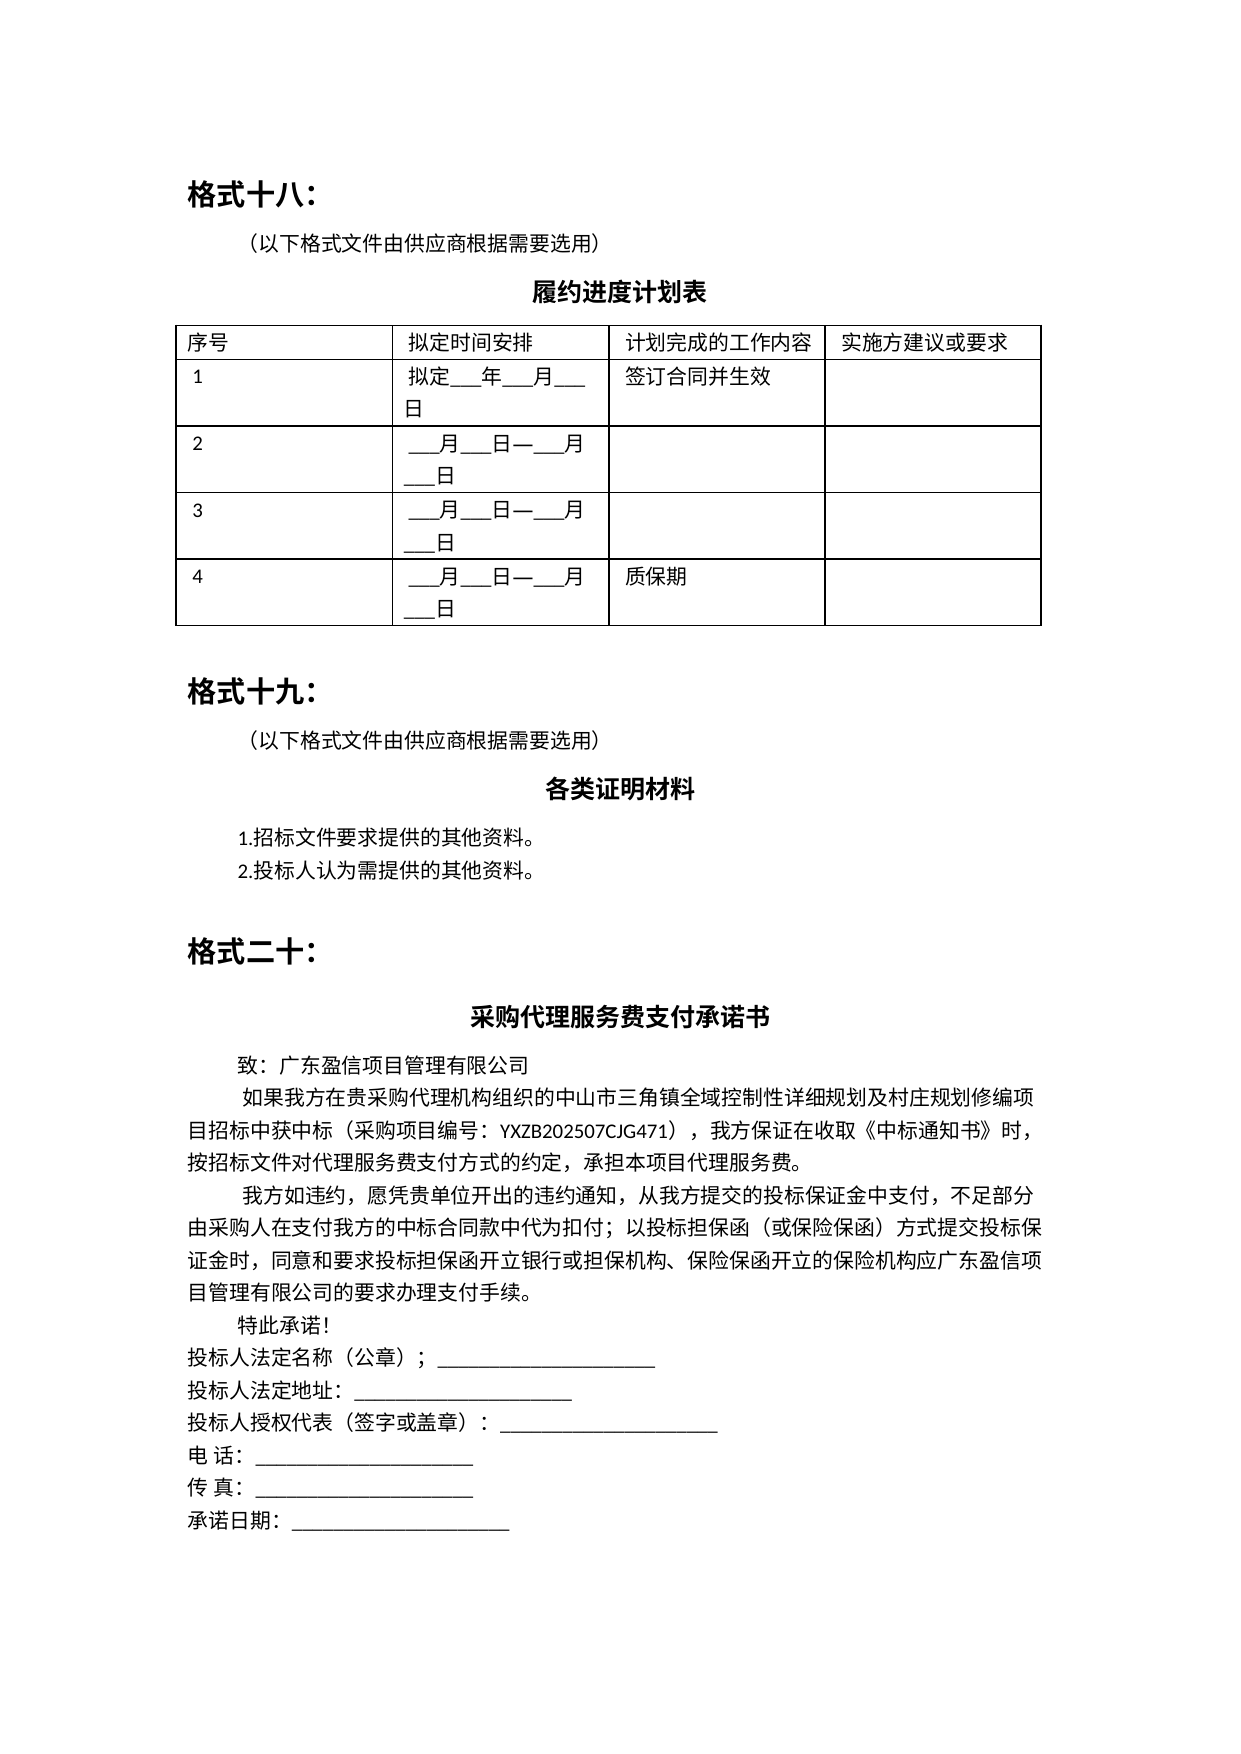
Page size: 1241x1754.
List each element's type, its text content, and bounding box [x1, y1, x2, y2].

table_header 序号 [177, 326, 392, 358]
text 如果我方在贵采购代理机构组织的中山市三角镇全域控制性详细规划及村庄规划修编项目招标中获中标（采购项目编号：YXZB202507CJG471），我方保证在收取《中标通知书》时，按招标文件对代理服务费支付方式的约定，承担本项目代理服务费。 [187, 1081, 1053, 1179]
table_cell 拟定___年___月___日 [393, 360, 608, 425]
table_cell [610, 493, 824, 558]
text 投标人法定名称（公章）；_____________________ [187, 1341, 1053, 1374]
text 投标人授权代表（签字或盖章）：_____________________ [187, 1406, 1053, 1439]
table_header 拟定时间安排 [393, 326, 608, 358]
text 采购代理服务费支付承诺书 [187, 984, 1053, 1049]
text （以下格式文件由供应商根据需要选用） [187, 724, 1053, 756]
table_cell 质保期 [610, 560, 824, 625]
table_cell [826, 493, 1040, 558]
table_header 实施方建议或要求 [826, 326, 1040, 358]
text 格式十九： [187, 659, 1053, 724]
table_cell [826, 560, 1040, 625]
text 特此承诺！ [187, 1309, 1053, 1341]
text 承诺日期：_____________________ [187, 1504, 1053, 1536]
text 格式二十： [187, 919, 1053, 984]
text 电 话：_____________________ [187, 1439, 1053, 1471]
text 各类证明材料 [187, 756, 1053, 821]
text 致：广东盈信项目管理有限公司 [187, 1049, 1053, 1081]
table_cell ___月___日—___月___日 [393, 560, 608, 625]
table_cell [826, 360, 1040, 425]
table_cell 1 [177, 360, 392, 425]
text 2.投标人认为需提供的其他资料。 [187, 854, 1053, 886]
table_cell 签订合同并生效 [610, 360, 824, 425]
text 格式十八： [187, 162, 1053, 227]
text 我方如违约，愿凭贵单位开出的违约通知，从我方提交的投标保证金中支付，不足部分由采购人在支付我方的中标合同款中代为扣付；以投标担保函（或保险保函）方式提交投标保证金时，同意和要求投标担保函开立银行或担保机构、保险保函开立的保险机构应广东盈信项目管理有限公司的要求办理支付手续。 [187, 1179, 1053, 1309]
table_cell 3 [177, 493, 392, 558]
text 传 真：_____________________ [187, 1471, 1053, 1504]
table_cell 2 [177, 427, 392, 492]
text 履约进度计划表 [187, 259, 1053, 324]
table_header 计划完成的工作内容 [610, 326, 824, 358]
table_cell 4 [177, 560, 392, 625]
text 1.招标文件要求提供的其他资料。 [187, 821, 1053, 854]
table_cell [826, 427, 1040, 492]
table_cell ___月___日—___月___日 [393, 493, 608, 558]
table_cell ___月___日—___月___日 [393, 427, 608, 492]
table_cell [610, 427, 824, 492]
text （以下格式文件由供应商根据需要选用） [187, 227, 1053, 259]
text 投标人法定地址：_____________________ [187, 1374, 1053, 1406]
